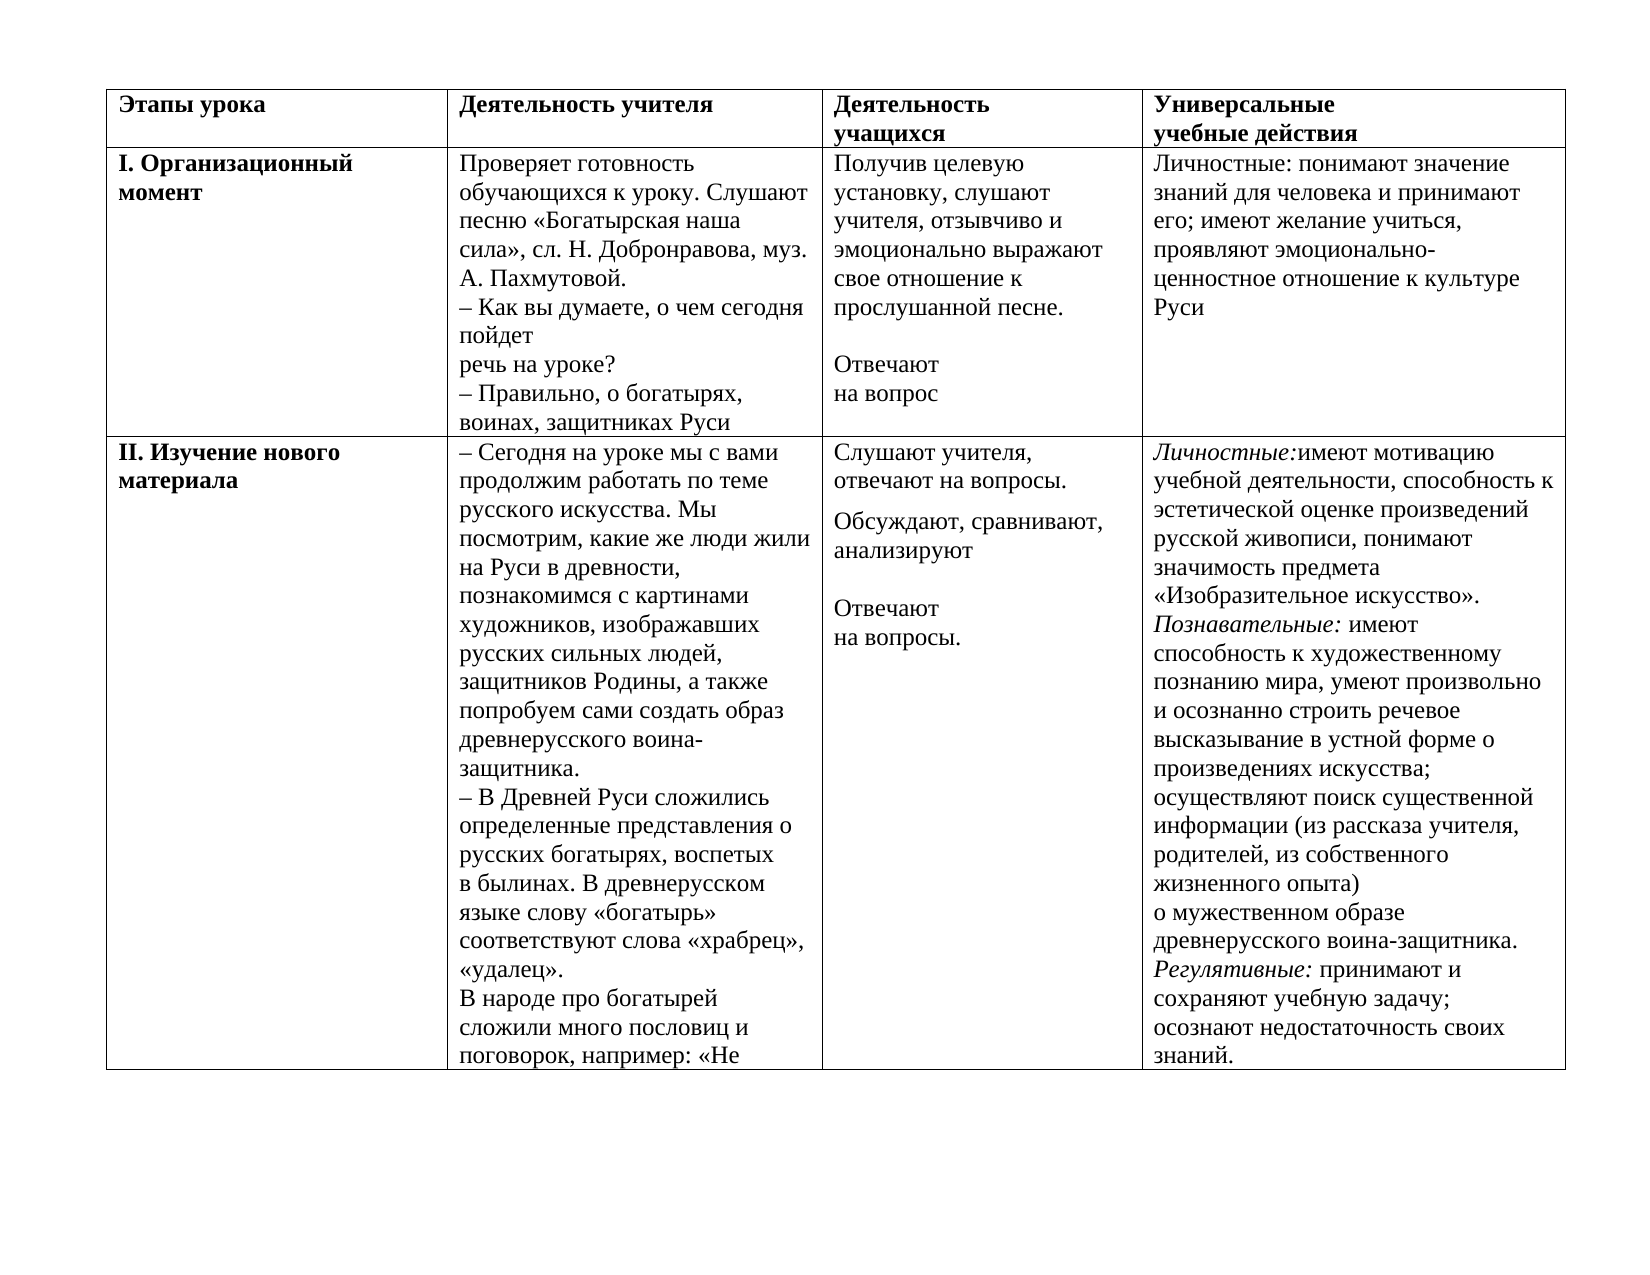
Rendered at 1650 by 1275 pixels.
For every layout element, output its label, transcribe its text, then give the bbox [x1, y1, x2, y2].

table_cell Личностные: понимают значение знаний для человека и принимают его; имеют желание учиться, проявляют эмоционально-ценностное отношение к культуре Руси [1143, 148, 1565, 436]
table_header Универсальные учебные действия [1143, 90, 1565, 147]
table_header Этапы урока [107, 90, 447, 147]
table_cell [823, 437, 1142, 1069]
table_header Деятельность учителя [448, 90, 822, 147]
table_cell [1143, 437, 1565, 1069]
table_cell Проверяет готовность обучающихся к уроку. Слушают песню «Богатырская наша сила», сл. Н. Добронравова, муз. А. Пахмутовой. – Как вы думаете, о чем сегодня пойдет речь на уроке? – Правильно, о богатырях, воинах, защитниках Руси [448, 148, 822, 436]
table_cell Получив целевую установку, слушают учителя, отзывчиво и эмоционально выражают свое отношение к прослушанной песне. Отвечают на вопрос [823, 148, 1142, 436]
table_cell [448, 437, 822, 1069]
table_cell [107, 437, 447, 1069]
table_cell I. Организационный момент [107, 148, 447, 436]
table_header Деятельность учащихся [823, 90, 1142, 147]
